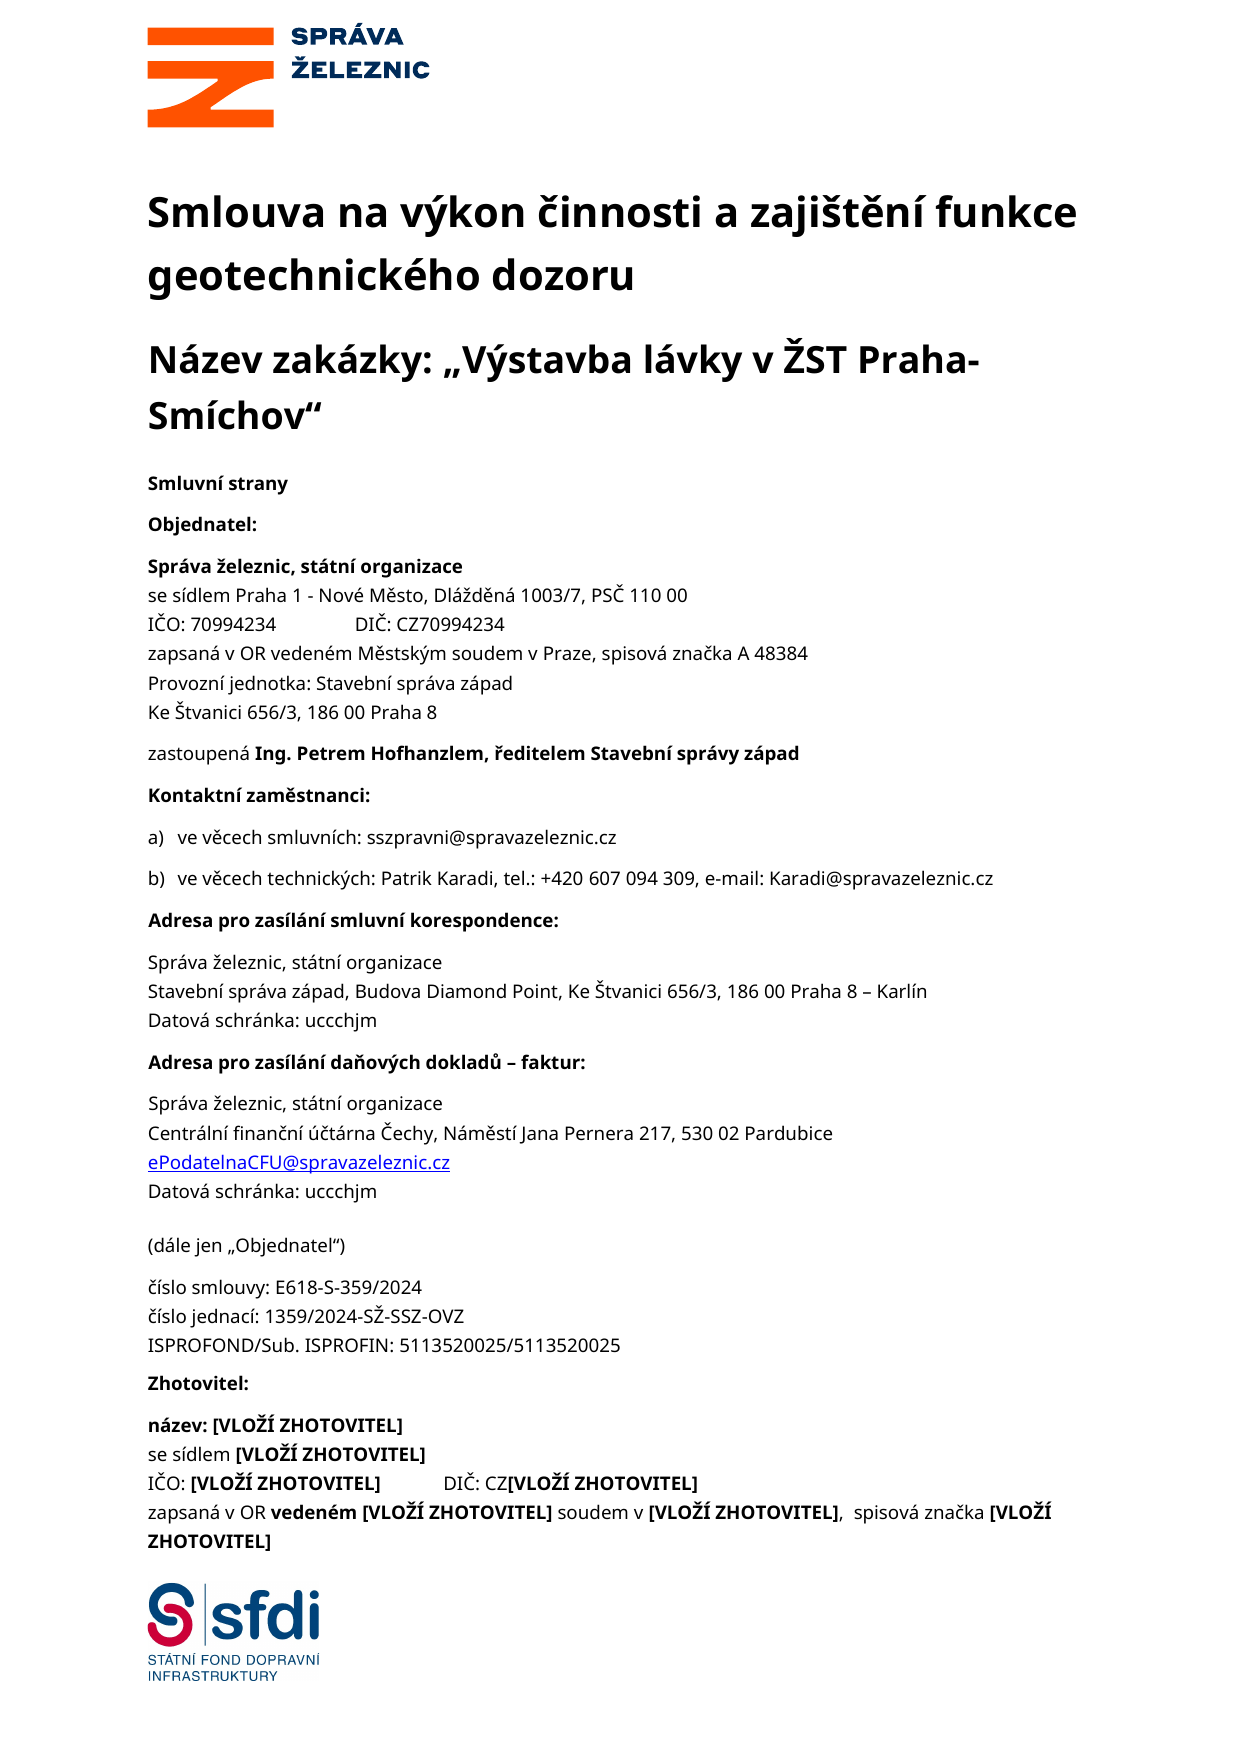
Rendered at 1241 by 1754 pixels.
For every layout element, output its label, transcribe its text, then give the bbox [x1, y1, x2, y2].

text se sídlem Praha 1 - Nové Město, Dlážděná 1003/7, PSČ 110 00 [148, 579, 1092, 608]
text ISPROFOND/Sub. ISPROFIN: 5113520025/5113520025 [148, 1329, 1092, 1358]
text Stavební správa západ, Budova Diamond Point, Ke Štvanici 656/3, 186 00 Praha 8 – Karlín [148, 975, 1092, 1004]
text Adresa pro zasílání smluvní korespondence: [148, 904, 1092, 933]
list ve věcech technických: Patrik Karadi, tel.: +420 607 094 309, e-mail: Karadi@spravazeleznic.cz [148, 862, 1092, 892]
text Centrální finanční účtárna Čechy, Náměstí Jana Pernera 217, 530 02 Pardubice [148, 1117, 1092, 1146]
text Provozní jednotka: Stavební správa západ [148, 667, 1092, 696]
text Ke Štvanici 656/3, 186 00 Praha 8 [148, 696, 1092, 725]
text zapsaná v OR vedeném Městským soudem v Praze, spisová značka A 48384 [148, 637, 1092, 667]
text Adresa pro zasílání daňových dokladů – faktur: [148, 1046, 1092, 1075]
text Název zakázky: [148, 333, 1107, 440]
subtitle Smluvní strany [148, 470, 1092, 496]
text název: [VLOŽÍ ZHOTOVITEL] [148, 1409, 1092, 1438]
text IČO: 70994234 DIČ: CZ70994234 [148, 608, 1092, 637]
text Správa železnic, státní organizace [148, 1087, 1092, 1117]
text ePodatelnaCFU@spravazeleznic.cz [148, 1146, 1092, 1175]
text Smlouva na výkon činnosti a zajištění funkce geotechnického dozoru [148, 183, 1092, 302]
text Správa železnic, státní organizace [148, 946, 1092, 975]
list ve věcech smluvních: sszpravni@spravazeleznic.cz [148, 821, 1092, 850]
text zapsaná v OR vedeném [VLOŽÍ ZHOTOVITEL] soudem v [VLOŽÍ ZHOTOVITEL], spisová značka [VLOŽÍ ZHOTOVITEL] [148, 1496, 1092, 1554]
text Kontaktní zaměstnanci: [148, 779, 1092, 808]
text IČO: [VLOŽÍ ZHOTOVITEL] DIČ: CZ[VLOŽÍ ZHOTOVITEL] [148, 1467, 1092, 1496]
text Zhotovitel: [148, 1371, 1092, 1396]
picture [147, 1581, 320, 1681]
text Objednatel: [148, 508, 1092, 537]
text Správa železnic, státní organizace [148, 550, 1092, 579]
text Datová schránka: uccchjm [148, 1004, 1092, 1033]
text číslo jednací: 1359/2024-SŽ-SSZ-OVZ [148, 1300, 1092, 1329]
text se sídlem [VLOŽÍ ZHOTOVITEL] [148, 1438, 1092, 1467]
text zastoupená Ing. Petrem Hofhanzlem, ředitelem Stavební správy západ [148, 737, 1092, 767]
text (dále jen „Objednatel“) [148, 1229, 1092, 1258]
text číslo smlouvy: E618-S-359/2024 [148, 1271, 1092, 1300]
text Datová schránka: uccchjm [148, 1175, 1092, 1204]
